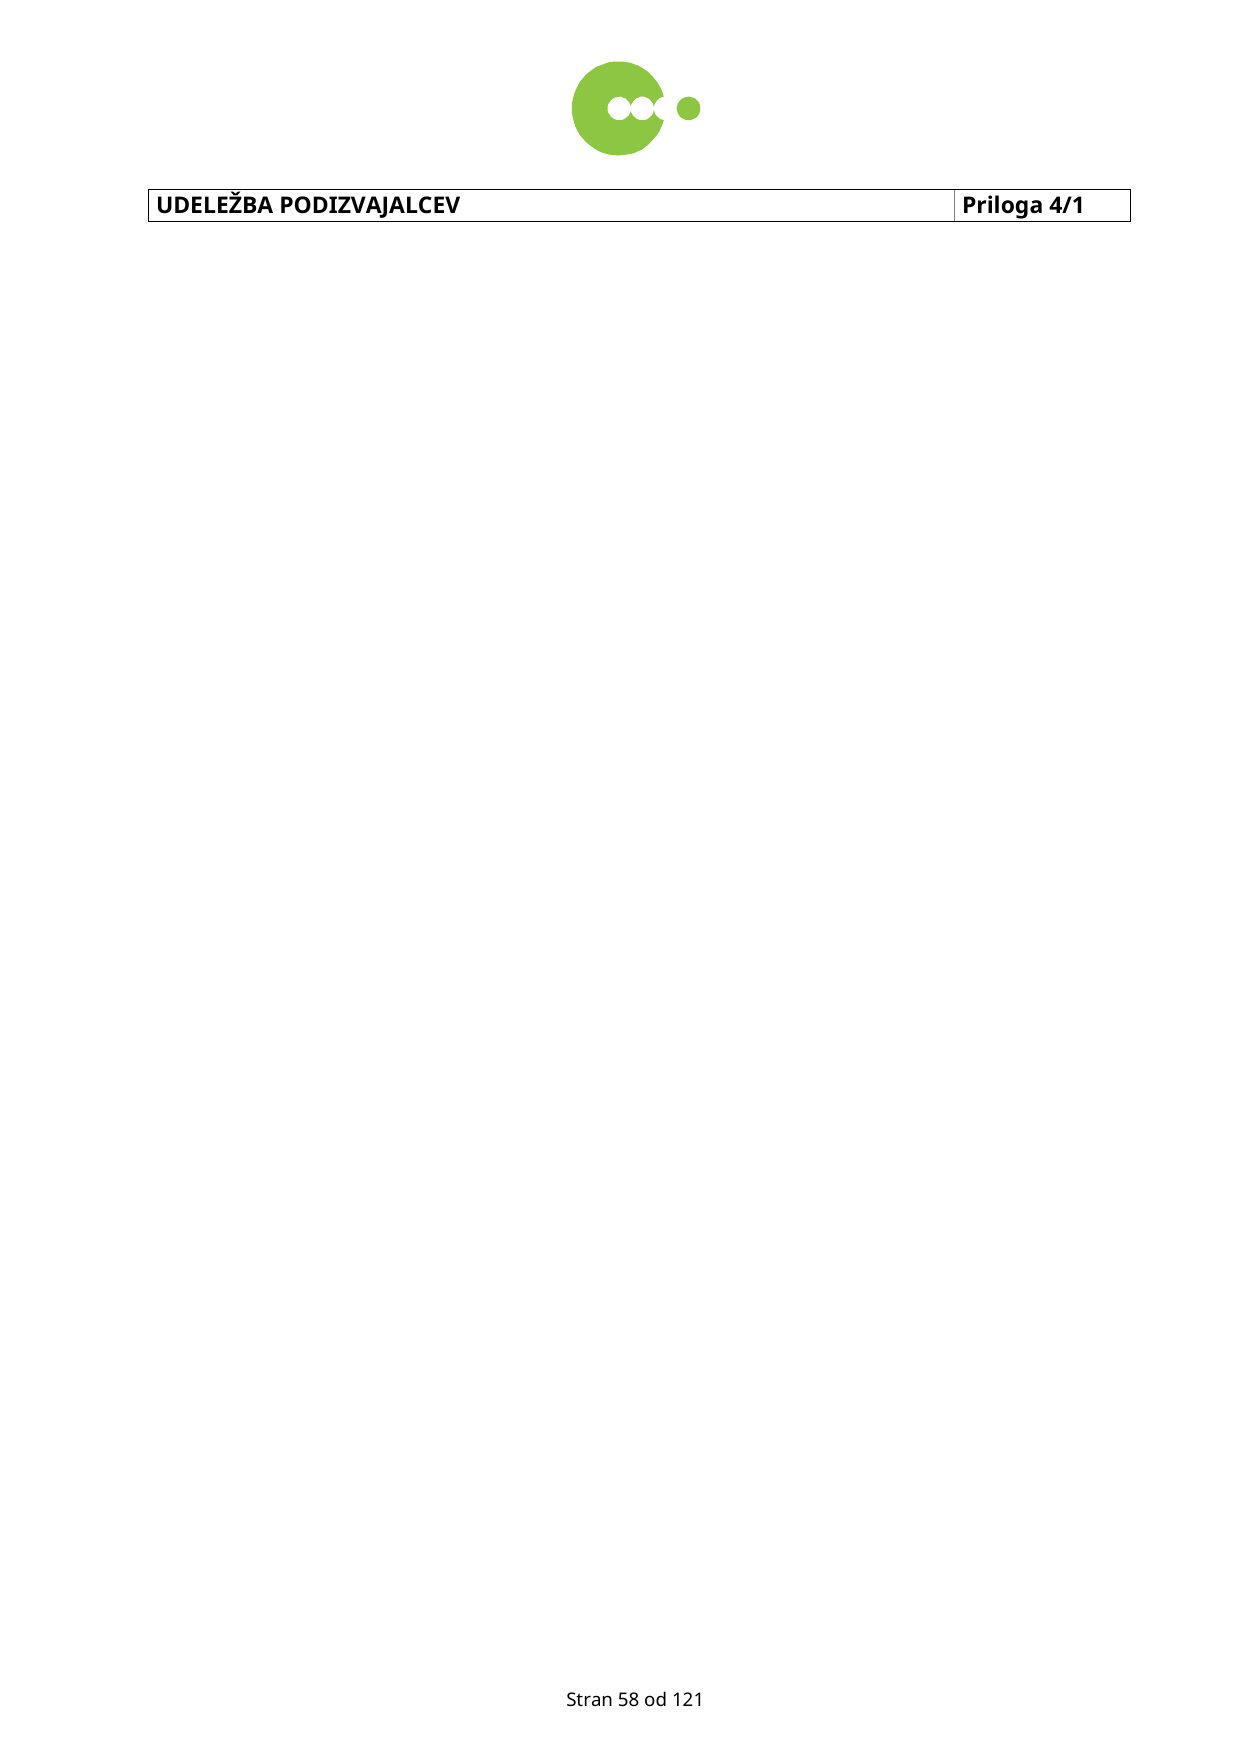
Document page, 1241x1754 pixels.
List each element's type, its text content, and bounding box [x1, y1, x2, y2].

table_header UDELEŽBA PODIZVAJALCEV [149, 190, 954, 221]
table_header Priloga 4/1 [955, 190, 1130, 221]
